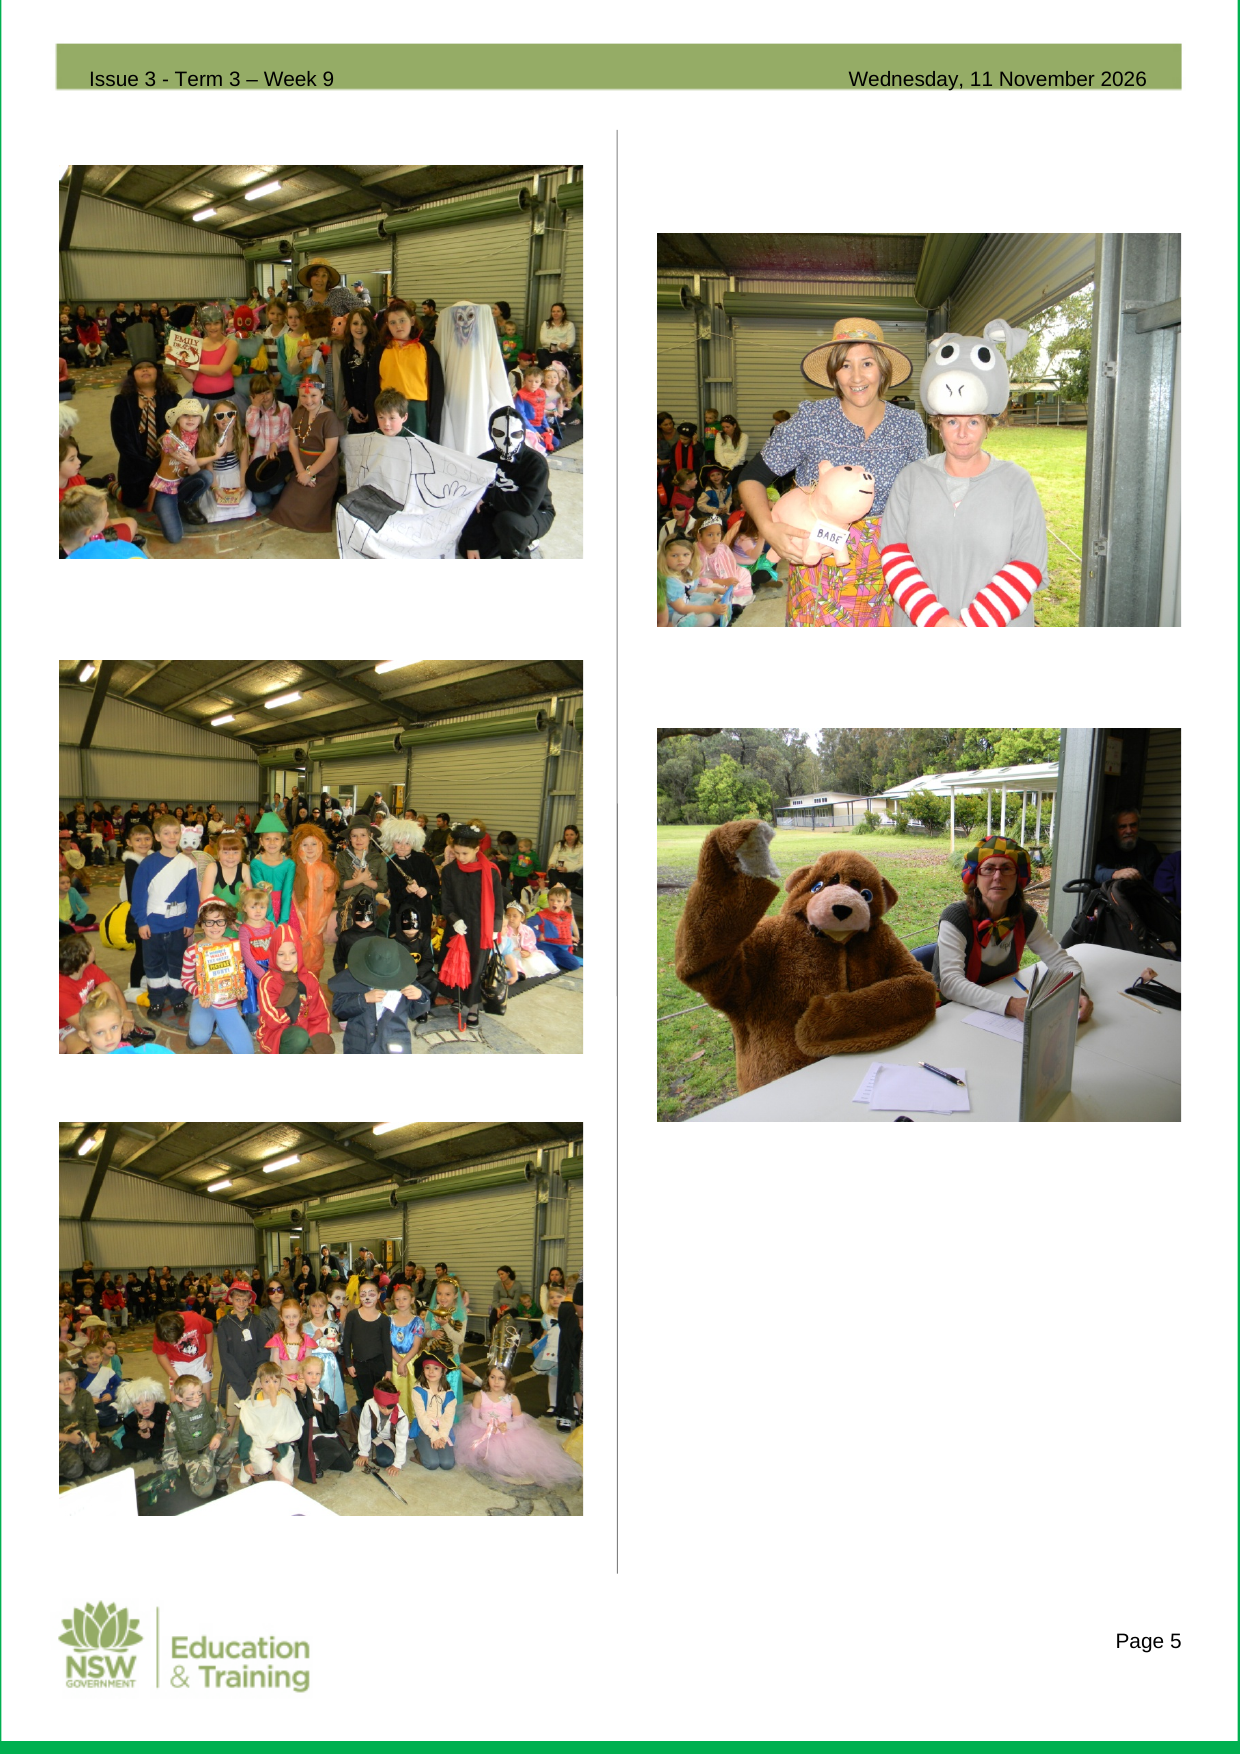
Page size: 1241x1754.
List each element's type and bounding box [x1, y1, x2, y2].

picture [657, 728, 1182, 1122]
picture [59, 165, 584, 559]
picture [59, 1122, 584, 1516]
picture [59, 660, 584, 1054]
picture [657, 233, 1182, 627]
